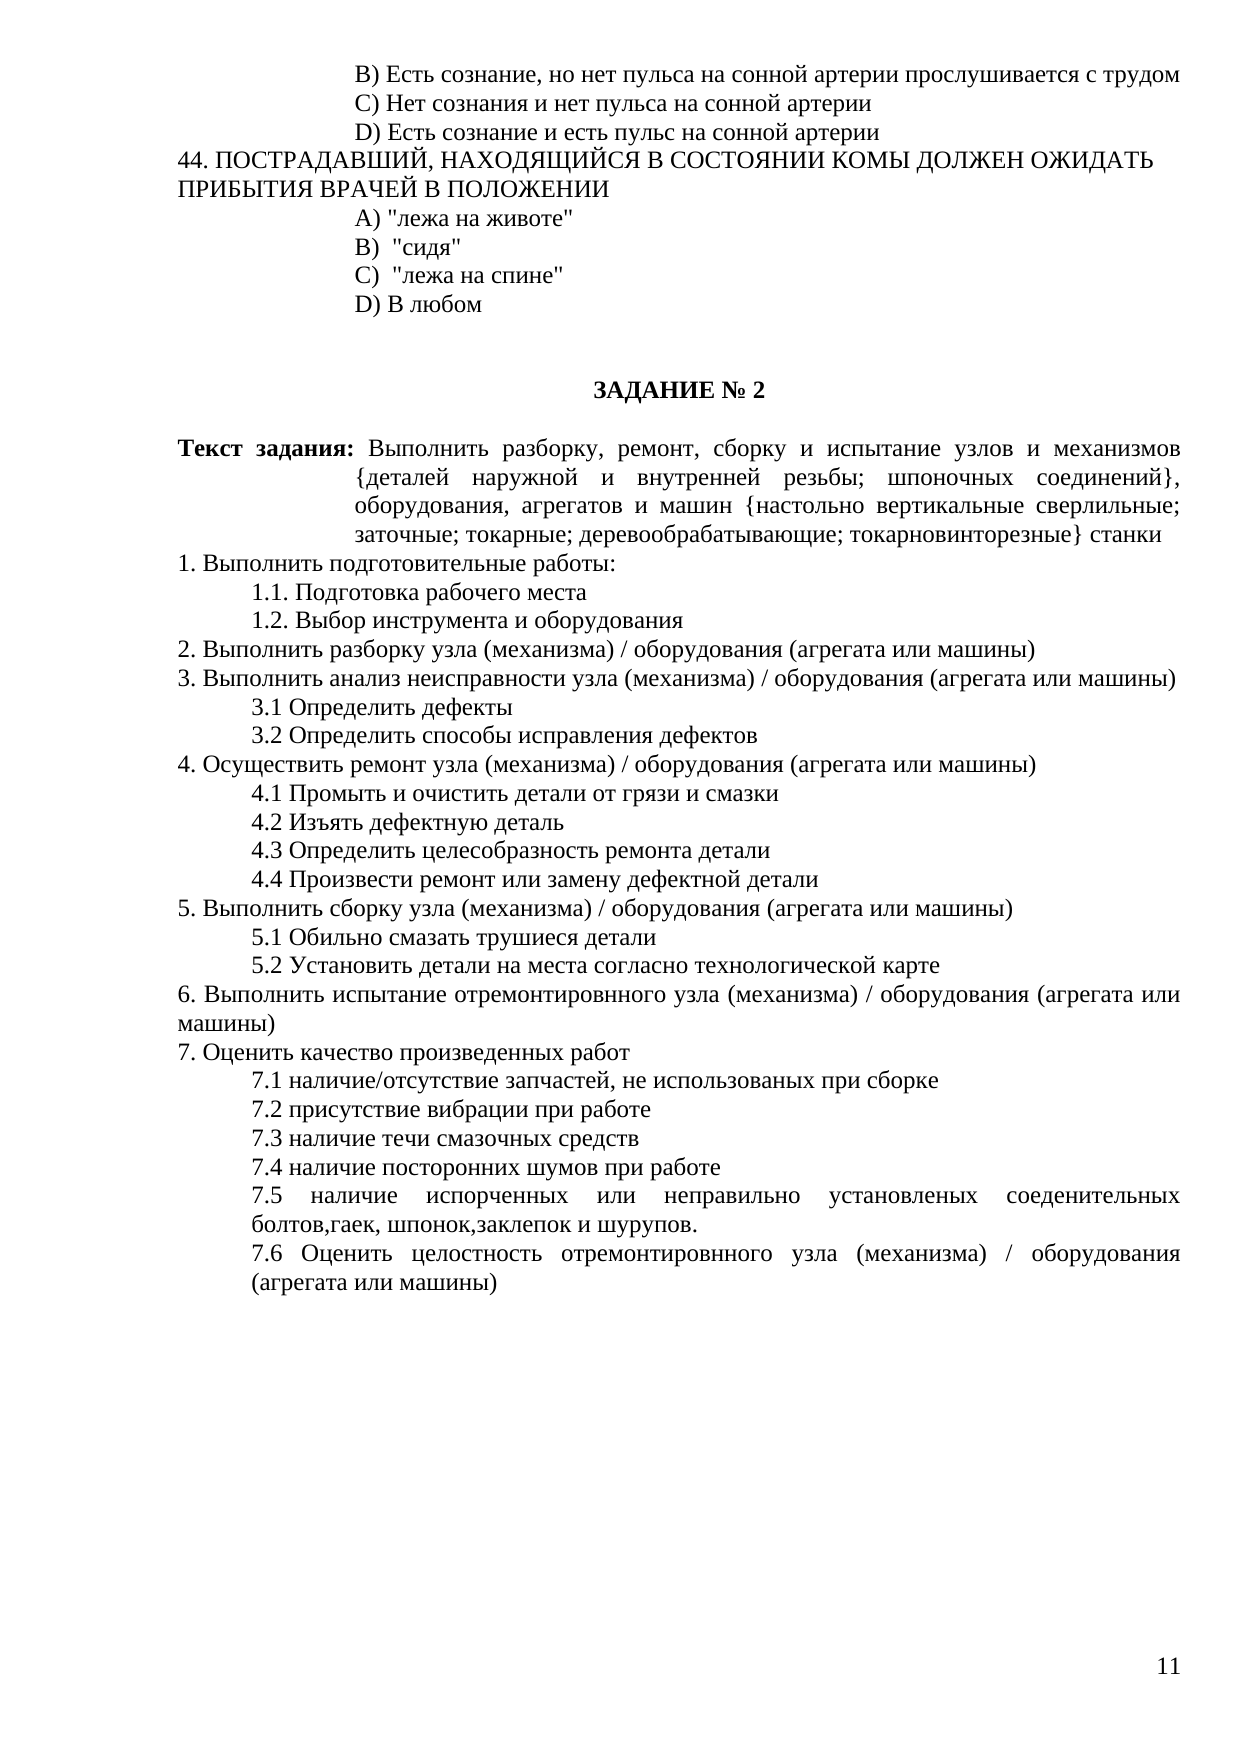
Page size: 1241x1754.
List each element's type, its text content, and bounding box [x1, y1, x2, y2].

text 7.6 Оценить целостность отремонтировнного узла (механизма) / оборудования (агрегата или машины) [251, 1238, 1181, 1295]
text Текст задания: Выполнить разборку, ремонт, сборку и испытание узлов и механизмов {деталей наружной и внутренней резьбы; шпоночных соединений}, оборудования, агрегатов и машин {настольно вертикальные сверлильные; заточные; токарные; деревообрабатывающие; токарновинторезные} станки [177, 433, 1181, 548]
text 4.3 Определить целесобразность ремонта детали [251, 835, 1181, 864]
text 7.3 наличие течи смазочных средств [251, 1123, 1181, 1152]
text A) "лежа на животе" [354, 203, 1181, 232]
text B) "сидя" [354, 232, 1181, 260]
text C) Нет сознания и нет пульса на сонной артерии [354, 88, 1181, 117]
text 7.2 присутствие вибрации при работе [251, 1094, 1181, 1123]
text 5.2 Установить детали на места согласно технологической карте [251, 950, 1181, 979]
text ЗАДАНИЕ № 2 [177, 375, 1181, 404]
text 4.1 Промыть и очистить детали от грязи и смазки [251, 778, 1181, 807]
text 5.1 Обильно смазать трушиеся детали [251, 922, 1181, 950]
text 7.5 наличие испорченных или неправильно установленых соеденительных болтов,гаек, шпонок,заклепок и шурупов. [251, 1180, 1181, 1238]
text 3.1 Определить дефекты [251, 692, 1181, 720]
text 1.1. Подготовка рабочего места [251, 577, 1181, 605]
text 44. ПОСТРАДАВШИЙ, НАХОДЯЩИЙСЯ В СОСТОЯНИИ КОМЫ ДОЛЖЕН ОЖИДАТЬ ПРИБЫТИЯ ВРАЧЕЙ В ПОЛОЖЕНИИ [177, 145, 1181, 203]
text D) Есть сознание и есть пульс на сонной артерии [354, 117, 1181, 145]
text 1.2. Выбор инструмента и оборудования [251, 605, 1181, 634]
text 3. Выполнить анализ неисправности узла (механизма) / оборудования (агрегата или машины) [177, 663, 1181, 692]
text B) Есть сознание, но нет пульса на сонной артерии прослушивается с трудом [354, 59, 1181, 88]
text 7.4 наличие посторонних шумов при работе [251, 1152, 1181, 1180]
text 4.2 Изъять дефектную деталь [251, 807, 1181, 835]
text D) В любом [354, 289, 1181, 318]
text 5. Выполнить сборку узла (механизма) / оборудования (агрегата или машины) [177, 893, 1181, 922]
text 6. Выполнить испытание отремонтировнного узла (механизма) / оборудования (агрегата или машины) [177, 979, 1181, 1037]
text 4. Осуществить ремонт узла (механизма) / оборудования (агрегата или машины) [177, 749, 1181, 778]
text 7.1 наличие/отсутствие запчастей, не использованых при сборке [251, 1065, 1181, 1094]
text 2. Выполнить разборку узла (механизма) / оборудования (агрегата или машины) [177, 634, 1181, 663]
text 4.4 Произвести ремонт или замену дефектной детали [251, 864, 1181, 893]
text 3.2 Определить способы исправления дефектов [251, 720, 1181, 749]
text 7. Оценить качество произведенных работ [177, 1037, 1181, 1065]
text C) "лежа на спине" [354, 260, 1181, 289]
text 1. Выполнить подготовительные работы: [177, 548, 1181, 577]
